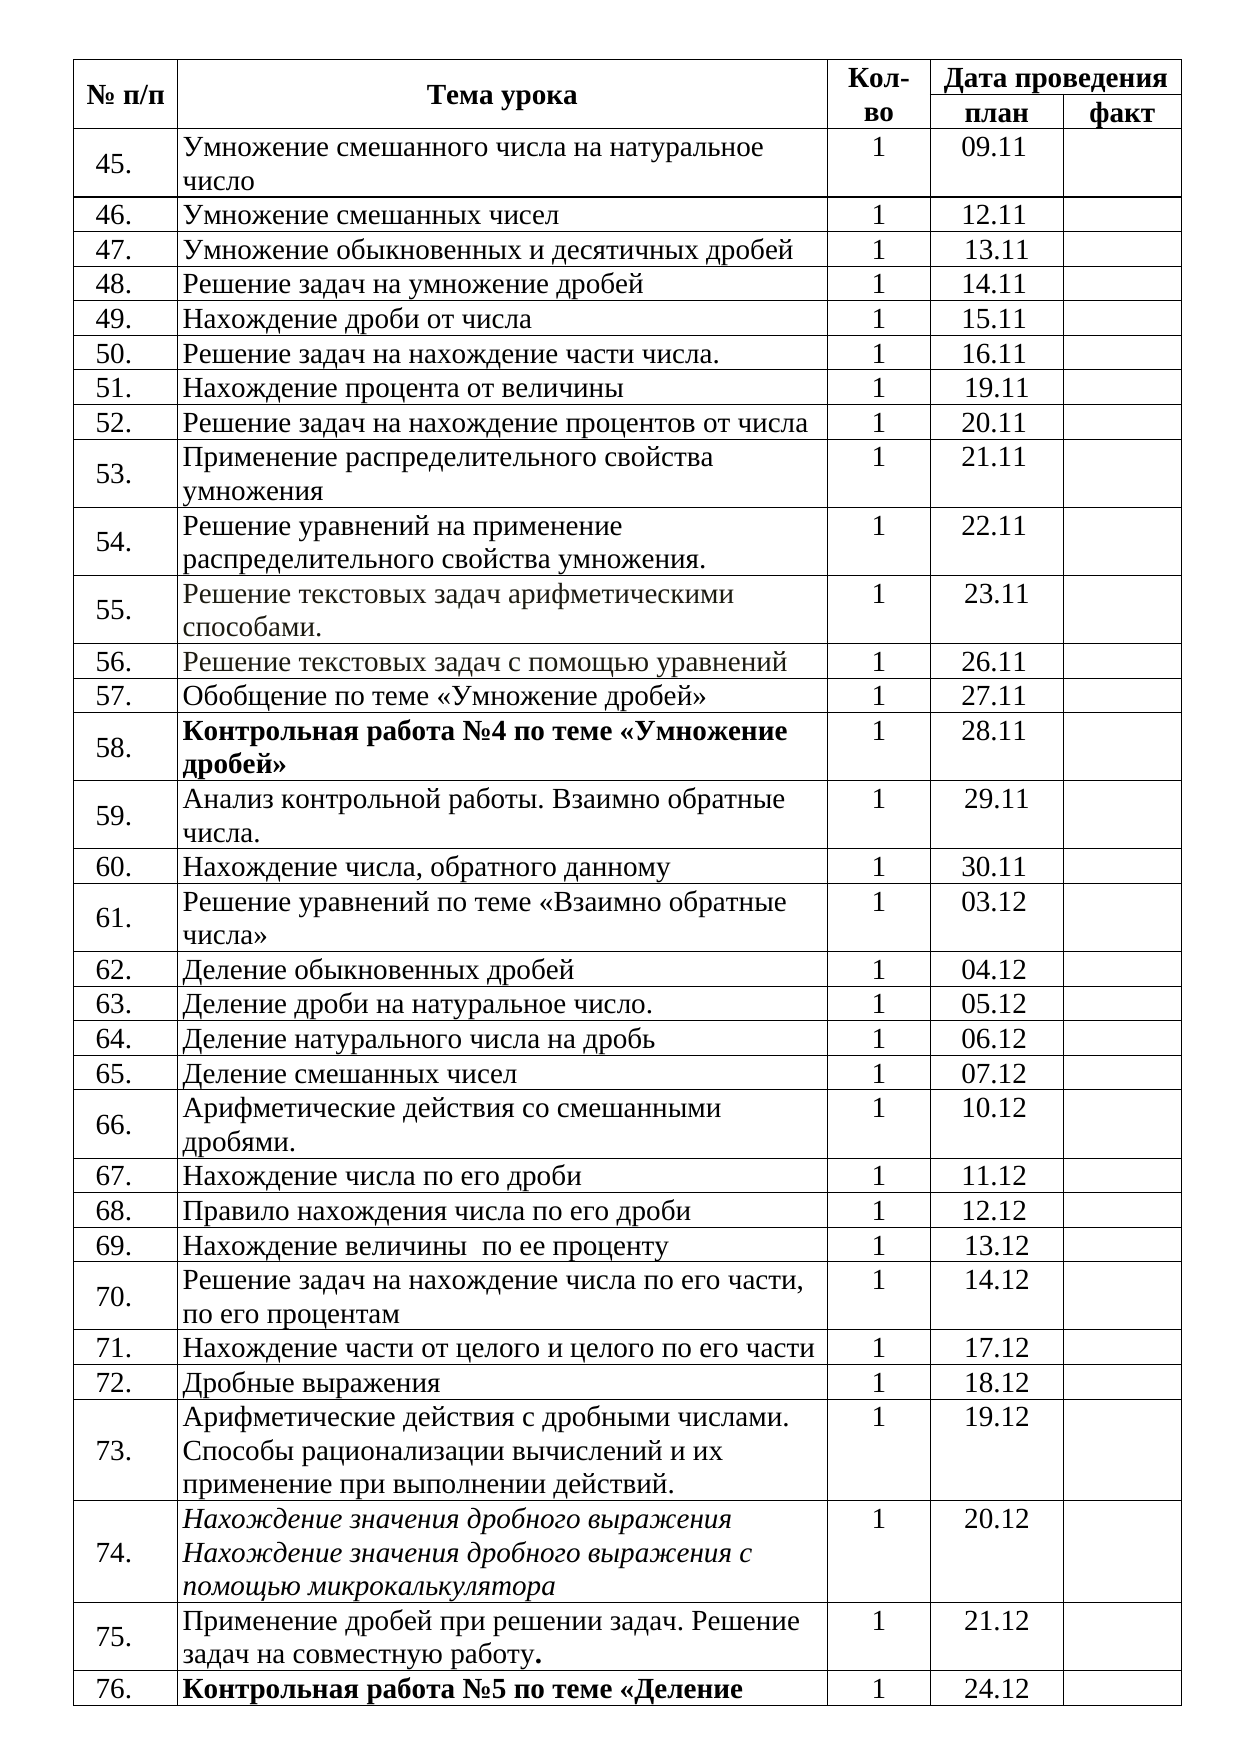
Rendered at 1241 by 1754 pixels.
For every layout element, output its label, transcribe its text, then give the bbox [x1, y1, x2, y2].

table_cell Нахождение дроби от числа [178, 301, 827, 335]
table_cell [1064, 129, 1181, 196]
table_cell [1064, 508, 1181, 575]
table_cell 18.12 [931, 1365, 1063, 1398]
table_cell 1 [828, 1228, 930, 1261]
table_cell [1064, 267, 1181, 300]
table_cell 03.12 [931, 884, 1063, 951]
table_cell [1064, 644, 1181, 677]
table_cell факт [1064, 95, 1181, 128]
table_cell 12.11 [931, 198, 1063, 231]
table_cell Нахождение величины по ее проценту [178, 1228, 827, 1261]
table_cell 1 [828, 440, 930, 507]
table_cell 07.12 [931, 1056, 1063, 1089]
table_cell Решение задач на нахождение числа по его части, по его процентам [178, 1262, 827, 1329]
table_cell 1 [828, 987, 930, 1020]
table_cell [1064, 576, 1181, 643]
table_cell [1064, 1056, 1181, 1089]
table_cell 1 [828, 884, 930, 951]
table_cell [74, 232, 177, 266]
table_header Дата проведения [931, 60, 1181, 94]
table_cell [1064, 1228, 1181, 1261]
table_cell 1 [828, 129, 930, 196]
table_cell 1 [828, 267, 930, 300]
table_cell 1 [828, 1603, 930, 1670]
table_cell Контрольная работа №4 по теме «Умножение дробей» [178, 713, 827, 780]
table_cell [1064, 713, 1181, 780]
table_cell Нахождение значения дробного выражения Нахождение значения дробного выражения с помощью микрокалькулятора [178, 1501, 827, 1602]
table_cell [1064, 1159, 1181, 1192]
table_cell Деление дроби на натуральное число. [178, 987, 827, 1020]
table_cell Деление смешанных чисел [178, 1056, 827, 1089]
table_cell [74, 198, 177, 231]
table_cell Анализ контрольной работы. Взаимно обратные числа. [178, 781, 827, 848]
table_cell 1 [828, 1159, 930, 1192]
table_cell 1 [828, 849, 930, 883]
table_cell 19.11 [931, 370, 1063, 404]
table_cell план [931, 95, 1063, 128]
table_cell 1 [828, 1501, 930, 1602]
table_cell [1064, 1603, 1181, 1670]
table_cell 14.11 [931, 267, 1063, 300]
table_cell Арифметические действия с дробными числами. Способы рационализации вычислений и их применение при выполнении действий. [178, 1400, 827, 1500]
table_cell [1064, 1400, 1181, 1500]
table_cell 1 [828, 232, 930, 266]
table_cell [178, 1671, 827, 1704]
table_cell 23.11 [931, 576, 1063, 643]
table_cell 1 [828, 301, 930, 335]
table_cell Дробные выражения [178, 1365, 827, 1398]
table_cell [1064, 1671, 1181, 1704]
table_cell [1064, 232, 1181, 266]
table_cell 04.12 [931, 952, 1063, 986]
table_cell 1 [828, 1193, 930, 1227]
table_cell [1064, 1193, 1181, 1227]
table_cell 1 [828, 1400, 930, 1500]
table_cell [1064, 336, 1181, 369]
table_cell 1 [828, 370, 930, 404]
table_cell 1 [828, 781, 930, 848]
table_cell 27.11 [931, 679, 1063, 712]
table_cell 10.12 [931, 1090, 1063, 1157]
table_cell Решение задач на нахождение процентов от числа [178, 405, 827, 438]
table_cell [74, 1228, 177, 1261]
table_cell [1064, 679, 1181, 712]
table_cell 05.12 [931, 987, 1063, 1020]
table_cell 13.12 [931, 1228, 1063, 1261]
table_cell [1064, 405, 1181, 438]
table_cell [1064, 1021, 1181, 1055]
table_cell [74, 267, 177, 300]
table_cell 1 [828, 713, 930, 780]
table_cell [1064, 370, 1181, 404]
table_cell 13.11 [931, 232, 1063, 266]
table_cell Нахождение числа, обратного данному [178, 849, 827, 883]
table_cell [74, 1159, 177, 1192]
table_cell [74, 1400, 177, 1500]
table_cell Решение текстовых задач с помощью уравнений [178, 644, 827, 677]
table_cell [1064, 198, 1181, 231]
table_cell 11.12 [931, 1159, 1063, 1192]
table_cell 20.11 [931, 405, 1063, 438]
table_cell 1 [828, 644, 930, 677]
table_cell 1 [828, 1671, 930, 1704]
table_cell 21.11 [931, 440, 1063, 507]
table_cell 15.11 [931, 301, 1063, 335]
table_cell 14.12 [931, 1262, 1063, 1329]
table_cell [1064, 884, 1181, 951]
table_cell 1 [828, 952, 930, 986]
table_cell 1 [828, 1262, 930, 1329]
table_cell [74, 952, 177, 986]
table_cell 1 [828, 1021, 930, 1055]
table_cell 1 [828, 1056, 930, 1089]
table_cell [74, 129, 177, 196]
table_cell 1 [828, 679, 930, 712]
table_cell 1 [828, 576, 930, 643]
table_header № п/п [74, 60, 177, 128]
table_cell Нахождение числа по его дроби [178, 1159, 827, 1192]
table_cell [74, 370, 177, 404]
table_cell [74, 781, 177, 848]
table_cell [1064, 849, 1181, 883]
table_cell [74, 987, 177, 1020]
table_cell Решение задач на нахождение части числа. [178, 336, 827, 369]
table_cell 17.12 [931, 1330, 1063, 1364]
table_cell [1064, 781, 1181, 848]
table_cell 1 [828, 508, 930, 575]
table_cell 1 [828, 198, 930, 231]
table_cell 29.11 [931, 781, 1063, 848]
table_cell [74, 1365, 177, 1398]
table_cell [74, 1671, 177, 1704]
table_cell 28.11 [931, 713, 1063, 780]
table_cell [74, 508, 177, 575]
table_cell Деление обыкновенных дробей [178, 952, 827, 986]
table_cell 30.11 [931, 849, 1063, 883]
table_cell [74, 884, 177, 951]
table_cell [74, 713, 177, 780]
table_cell Нахождение части от целого и целого по его части [178, 1330, 827, 1364]
table_cell [74, 1262, 177, 1329]
table_cell Умножение обыкновенных и десятичных дробей [178, 232, 827, 266]
table_cell [1064, 1330, 1181, 1364]
table_cell Умножение смешанных чисел [178, 198, 827, 231]
table_cell [74, 644, 177, 677]
table_cell 1 [828, 1090, 930, 1157]
table_header Кол-во часов [828, 60, 930, 128]
table_cell 1 [828, 1330, 930, 1364]
table_cell Решение уравнений на применение распределительного свойства умножения. [178, 508, 827, 575]
table_cell 21.12 [931, 1603, 1063, 1670]
table_cell [74, 1193, 177, 1227]
table_cell [1064, 301, 1181, 335]
table_cell 1 [828, 336, 930, 369]
table_cell [74, 440, 177, 507]
table_cell Правило нахождения числа по его дроби [178, 1193, 827, 1227]
table_cell [74, 849, 177, 883]
table_cell Нахождение процента от величины [178, 370, 827, 404]
table_cell Решение текстовых задач арифметическими способами. [178, 576, 827, 643]
table_cell [1064, 1262, 1181, 1329]
table_cell [74, 1056, 177, 1089]
table_cell [74, 301, 177, 335]
table_cell [1064, 952, 1181, 986]
table_cell 12.12 [931, 1193, 1063, 1227]
table_cell Умножение смешанного числа на натуральное число [178, 129, 827, 196]
table_cell [74, 405, 177, 438]
table_header Тема урока [178, 60, 827, 128]
table_cell [1064, 987, 1181, 1020]
table_cell [1064, 1365, 1181, 1398]
table_cell Решение задач на умножение дробей [178, 267, 827, 300]
table_cell 1 [828, 1365, 930, 1398]
table_cell 26.11 [931, 644, 1063, 677]
table_cell [1064, 1090, 1181, 1157]
table_cell 24.12 [931, 1671, 1063, 1704]
table_cell Применение распределительного свойства умножения [178, 440, 827, 507]
table_cell 06.12 [931, 1021, 1063, 1055]
table_cell Деление натурального числа на дробь [178, 1021, 827, 1055]
table_cell [74, 1090, 177, 1157]
table_cell [74, 336, 177, 369]
table_cell [74, 1603, 177, 1670]
table_cell 20.12 [931, 1501, 1063, 1602]
table_cell Обобщение по теме «Умножение дробей» [178, 679, 827, 712]
table_cell 1 [828, 405, 930, 438]
table_cell [74, 576, 177, 643]
table_cell 22.11 [931, 508, 1063, 575]
table_cell [74, 1021, 177, 1055]
table_cell 09.11 [931, 129, 1063, 196]
table_cell [74, 1330, 177, 1364]
table_cell Арифметические действия со смешанными дробями. [178, 1090, 827, 1157]
table_cell [1064, 440, 1181, 507]
table_cell [1064, 1501, 1181, 1602]
table_cell [74, 679, 177, 712]
table_cell 19.12 [931, 1400, 1063, 1500]
table_cell [74, 1501, 177, 1602]
table_cell Применение дробей при решении задач. Решение задач на совместную работу. [178, 1603, 827, 1670]
table_cell 16.11 [931, 336, 1063, 369]
table_cell Решение уравнений по теме «Взаимно обратные числа» [178, 884, 827, 951]
